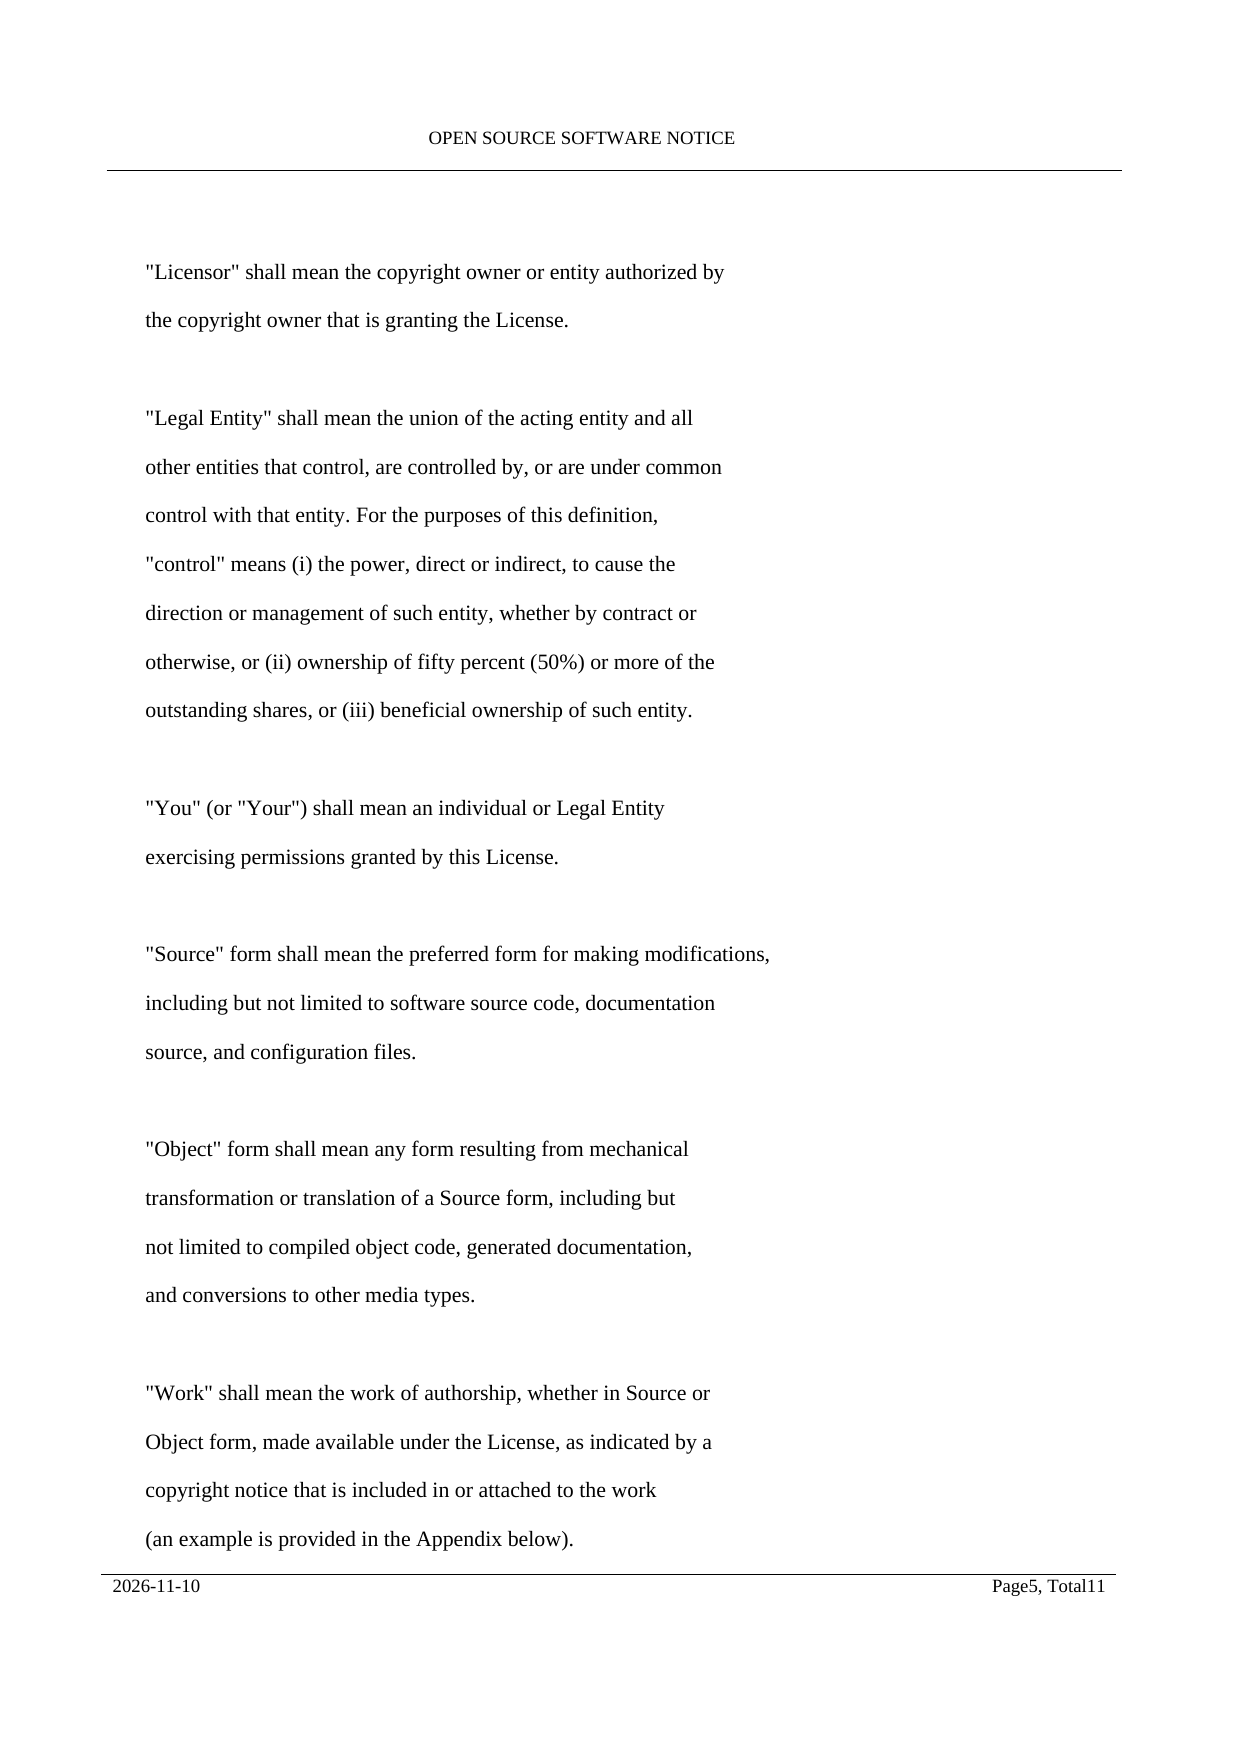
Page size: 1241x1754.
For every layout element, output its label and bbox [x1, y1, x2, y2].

text [112, 206, 1128, 1555]
